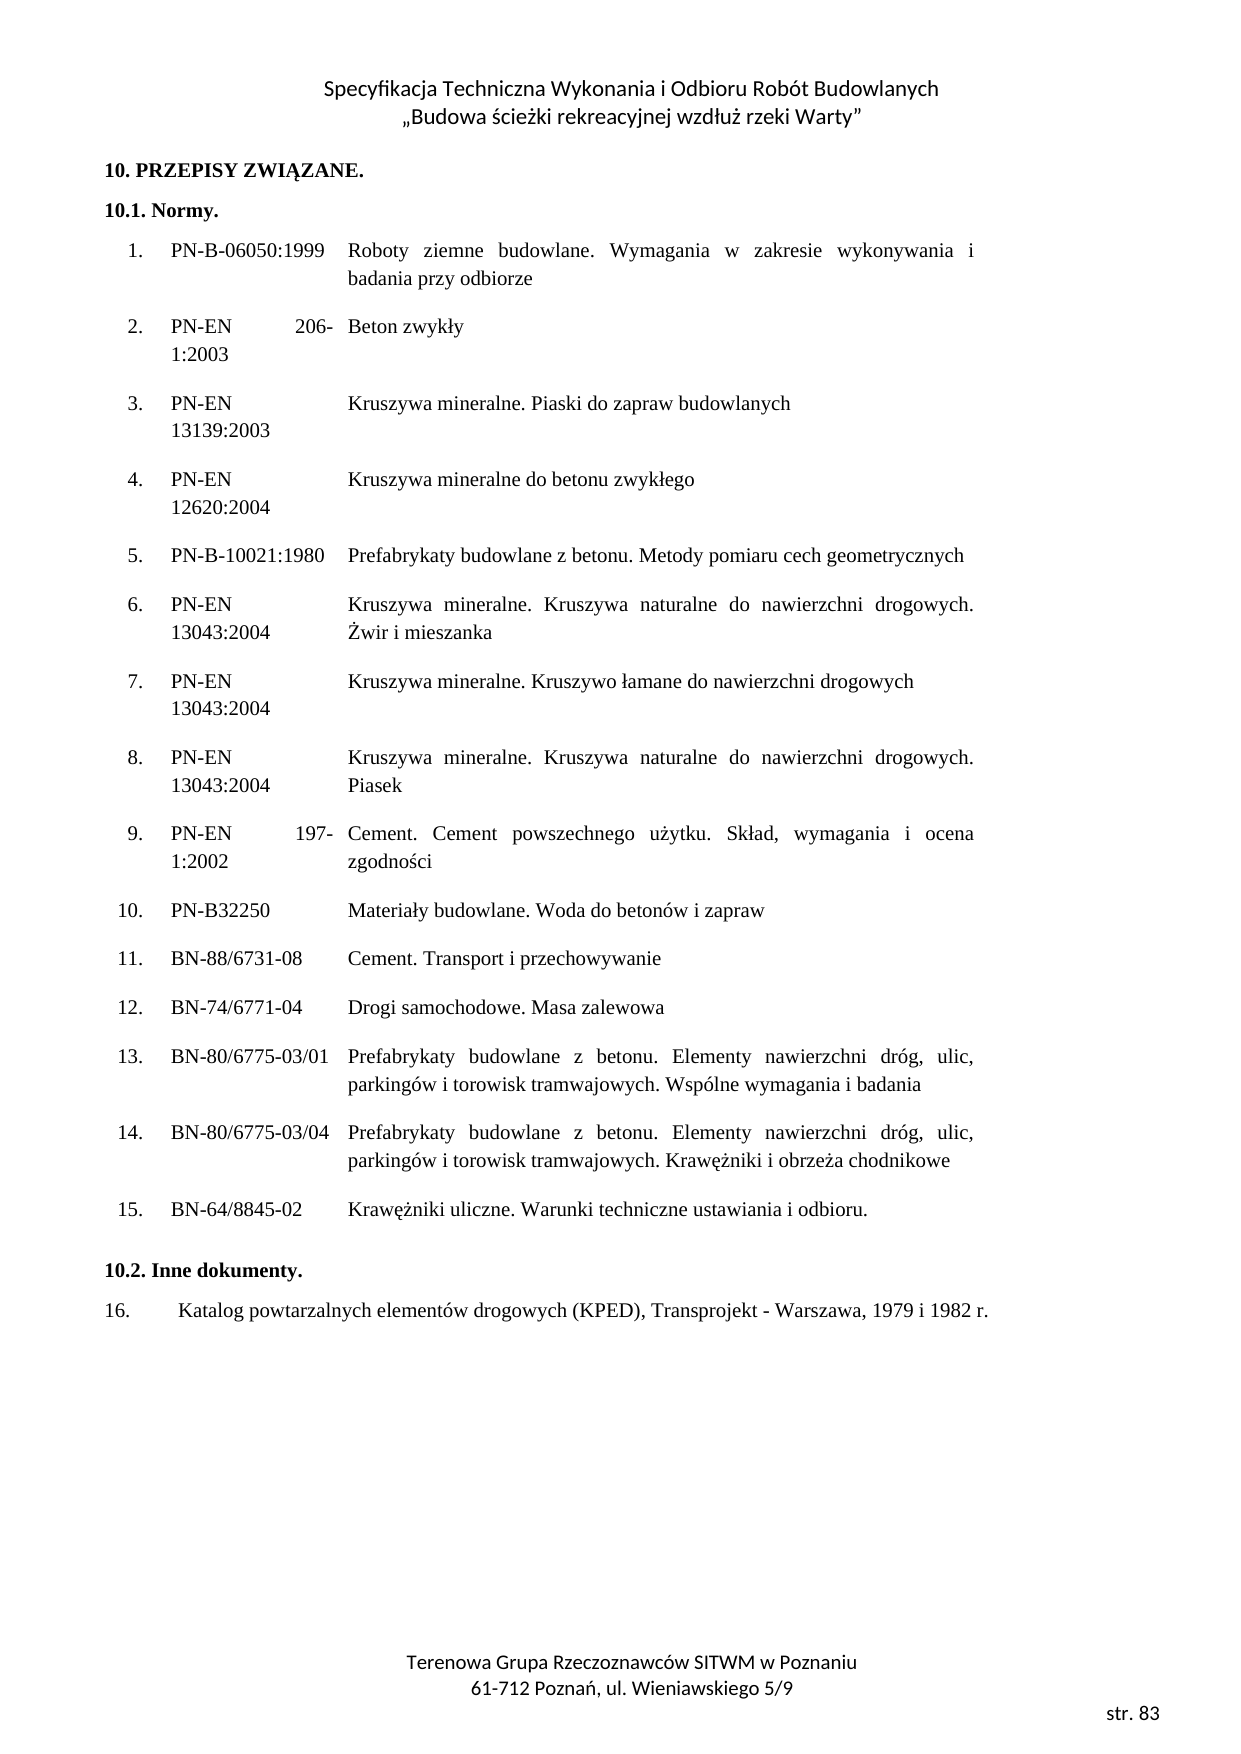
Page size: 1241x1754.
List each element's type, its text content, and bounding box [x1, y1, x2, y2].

text 10.1. Normy. [104, 198, 1160, 222]
text 10.2. Inne dokumenty. [104, 1258, 1160, 1282]
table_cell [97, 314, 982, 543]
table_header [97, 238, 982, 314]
text 10. przepisy związane. [104, 158, 1160, 182]
list Katalog powtarzalnych elementów drogowych (KPED), Transprojekt - Warszawa, 1979 i 1982 r. [104, 1298, 1160, 1322]
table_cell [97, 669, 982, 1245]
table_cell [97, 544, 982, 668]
